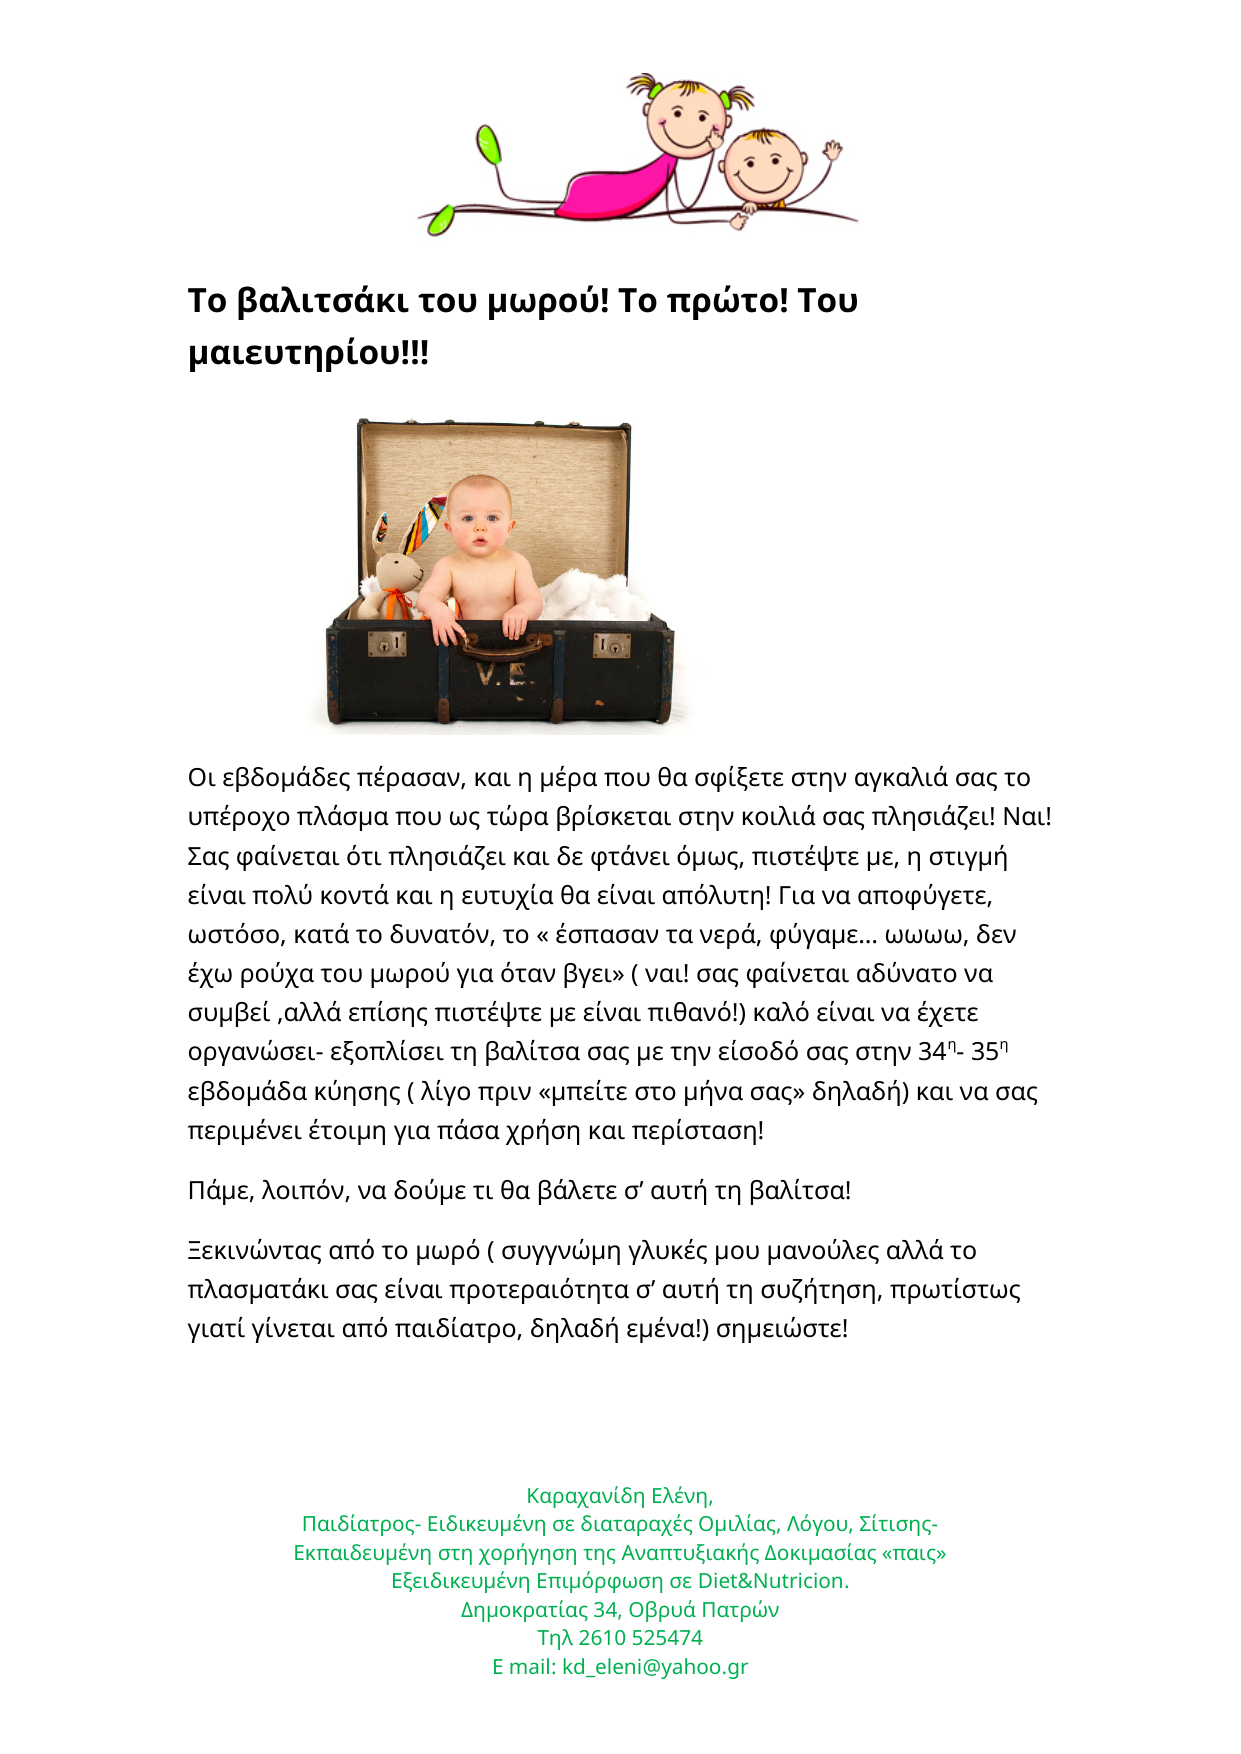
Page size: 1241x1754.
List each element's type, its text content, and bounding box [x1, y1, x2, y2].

picture [375, 73, 865, 249]
text Πάμε, λοιπόν, να δούμε τι θα βάλετε σ’ αυτή τη βαλίτσα! [187, 1172, 1053, 1206]
picture [187, 402, 793, 735]
text Το βαλιτσάκι του μωρού! Το πρώτο! Του μαιευτηρίου!!! [187, 277, 1053, 374]
text Οι εβδομάδες πέρασαν, και η μέρα που θα σφίξετε στην αγκαλιά σας το υπέροχο πλάσμα που ως τώρα βρίσκεται στην κοιλιά σας πλησιάζει! Ναι! Σας φαίνεται ότι πλησιάζει και δε φτάνει όμως, πιστέψτε με, η στιγμή είναι πολύ κοντά και η ευτυχία θα είναι απόλυτη! Για να αποφύγετε, ωστόσο, κατά το δυνατόν, το « έσπασαν τα νερά, φύγαμε… ωωωω, δεν έχω ρούχα του μωρού για όταν βγει» ( ναι! σας φαίνεται αδύνατο να συμβεί ,αλλά επίσης πιστέψτε με είναι πιθανό!) καλό είναι να έχετε οργανώσει- εξοπλίσει τη βαλίτσα σας με την είσοδό σας στην 34η- 35η εβδομάδα κύησης ( λίγο πριν «μπείτε στο μήνα σας» δηλαδή) και να σας περιμένει έτοιμη για πάσα χρήση και περίσταση! [187, 760, 1053, 1146]
text Ξεκινώντας από το μωρό ( συγγνώμη γλυκές μου μανούλες αλλά το πλασματάκι σας είναι προτεραιότητα σ’ αυτή τη συζήτηση, πρωτίστως γιατί γίνεται από παιδίατρο, δηλαδή εμένα!) σημειώστε! [187, 1232, 1053, 1345]
